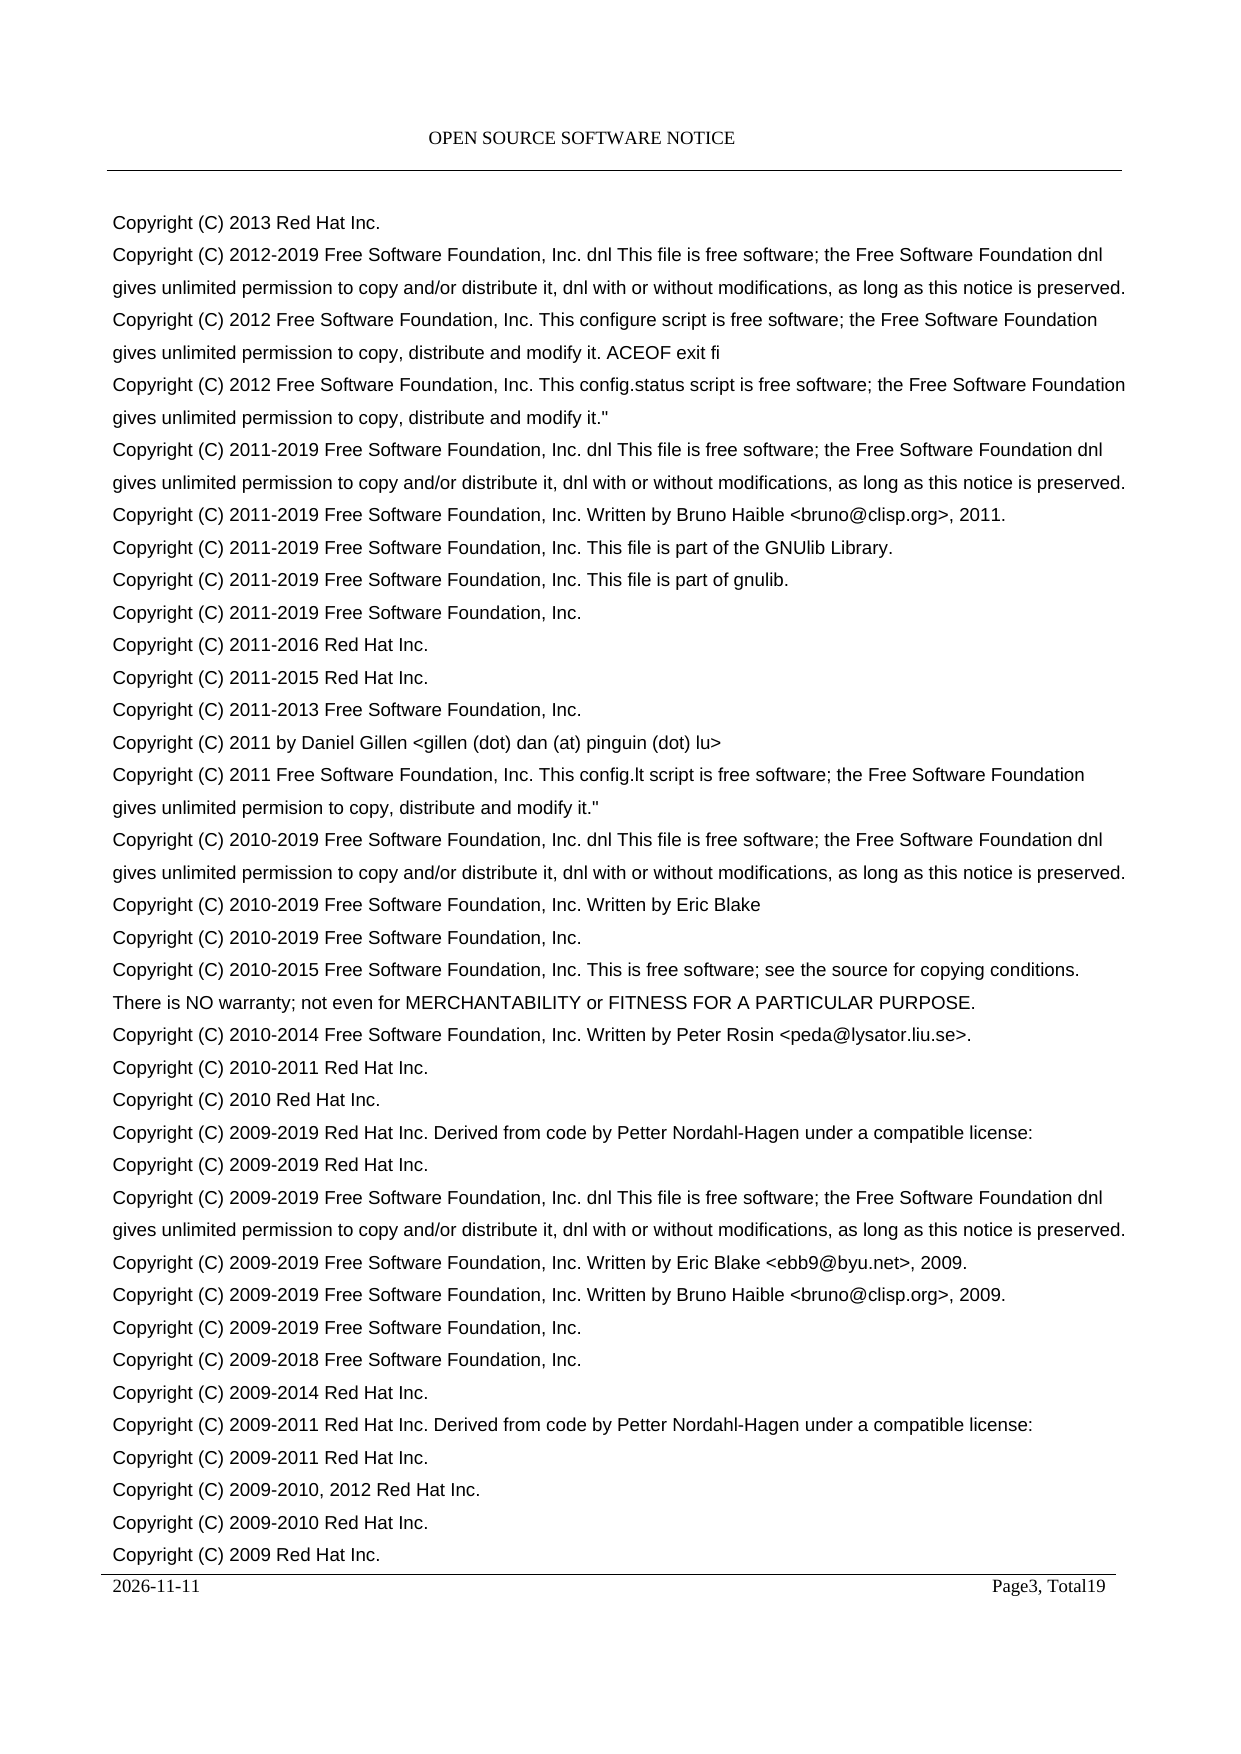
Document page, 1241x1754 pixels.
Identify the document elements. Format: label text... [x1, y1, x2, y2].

text Copyright (C) 2011-2013 Free Software Foundation, Inc. [112, 694, 1128, 726]
text Copyright (C) 2009-2019 Free Software Foundation, Inc. Written by Eric Blake <ebb9@byu.net>, 2009. [112, 1246, 1128, 1279]
text Copyright (C) 2011-2016 Red Hat Inc. [112, 629, 1128, 661]
text Copyright (C) 2011 by Daniel Gillen <gillen (dot) dan (at) pinguin (dot) lu> [112, 726, 1128, 759]
text Copyright (C) 2010-2019 Free Software Foundation, Inc. Written by Eric Blake [112, 889, 1128, 921]
text Copyright (C) 2009-2018 Free Software Foundation, Inc. [112, 1344, 1128, 1376]
text Copyright (C) 2009-2019 Free Software Foundation, Inc. dnl This file is free software; the Free Software Foundation dnl gives unlimited permission to copy and/or distribute it, dnl with or without modifications, as long as this notice is preserved. [112, 1181, 1128, 1246]
text Copyright (C) 2010-2011 Red Hat Inc. [112, 1051, 1128, 1084]
text Copyright (C) 2009-2019 Free Software Foundation, Inc. [112, 1311, 1128, 1344]
text Copyright (C) 2010-2019 Free Software Foundation, Inc. dnl This file is free software; the Free Software Foundation dnl gives unlimited permission to copy and/or distribute it, dnl with or without modifications, as long as this notice is preserved. [112, 824, 1128, 889]
text Copyright (C) 2011-2019 Free Software Foundation, Inc. dnl This file is free software; the Free Software Foundation dnl gives unlimited permission to copy and/or distribute it, dnl with or without modifications, as long as this notice is preserved. [112, 434, 1128, 499]
text Copyright (C) 2009-2019 Red Hat Inc. [112, 1149, 1128, 1181]
text Copyright (C) 2013 Red Hat Inc. [112, 206, 1128, 239]
text Copyright (C) 2011-2019 Free Software Foundation, Inc. This file is part of the GNUlib Library. [112, 531, 1128, 564]
text Copyright (C) 2012-2019 Free Software Foundation, Inc. dnl This file is free software; the Free Software Foundation dnl gives unlimited permission to copy and/or distribute it, dnl with or without modifications, as long as this notice is preserved. [112, 239, 1128, 304]
text Copyright (C) 2009 Red Hat Inc. [112, 1539, 1128, 1571]
text Copyright (C) 2009-2010 Red Hat Inc. [112, 1506, 1128, 1539]
text Copyright (C) 2011-2019 Free Software Foundation, Inc. Written by Bruno Haible <bruno@clisp.org>, 2011. [112, 499, 1128, 531]
text Copyright (C) 2010 Red Hat Inc. [112, 1084, 1128, 1116]
text Copyright (C) 2009-2014 Red Hat Inc. [112, 1376, 1128, 1409]
text Copyright (C) 2012 Free Software Foundation, Inc. This configure script is free software; the Free Software Foundation gives unlimited permission to copy, distribute and modify it. ACEOF exit fi [112, 304, 1128, 369]
text Copyright (C) 2011-2015 Red Hat Inc. [112, 661, 1128, 694]
text Copyright (C) 2011-2019 Free Software Foundation, Inc. [112, 596, 1128, 629]
text Copyright (C) 2011 Free Software Foundation, Inc. This config.lt script is free software; the Free Software Foundation gives unlimited permision to copy, distribute and modify it." [112, 759, 1128, 824]
text Copyright (C) 2009-2010, 2012 Red Hat Inc. [112, 1474, 1128, 1506]
text Copyright (C) 2012 Free Software Foundation, Inc. This config.status script is free software; the Free Software Foundation gives unlimited permission to copy, distribute and modify it." [112, 369, 1128, 434]
text Copyright (C) 2010-2014 Free Software Foundation, Inc. Written by Peter Rosin <peda@lysator.liu.se>. [112, 1019, 1128, 1051]
text Copyright (C) 2009-2011 Red Hat Inc. [112, 1441, 1128, 1474]
text Copyright (C) 2009-2019 Red Hat Inc. Derived from code by Petter Nordahl-Hagen under a compatible license: [112, 1116, 1128, 1149]
text Copyright (C) 2009-2011 Red Hat Inc. Derived from code by Petter Nordahl-Hagen under a compatible license: [112, 1409, 1128, 1441]
text Copyright (C) 2010-2015 Free Software Foundation, Inc. This is free software; see the source for copying conditions. There is NO warranty; not even for MERCHANTABILITY or FITNESS FOR A PARTICULAR PURPOSE. [112, 954, 1128, 1019]
text Copyright (C) 2009-2019 Free Software Foundation, Inc. Written by Bruno Haible <bruno@clisp.org>, 2009. [112, 1279, 1128, 1311]
text Copyright (C) 2010-2019 Free Software Foundation, Inc. [112, 921, 1128, 954]
text Copyright (C) 2011-2019 Free Software Foundation, Inc. This file is part of gnulib. [112, 564, 1128, 596]
